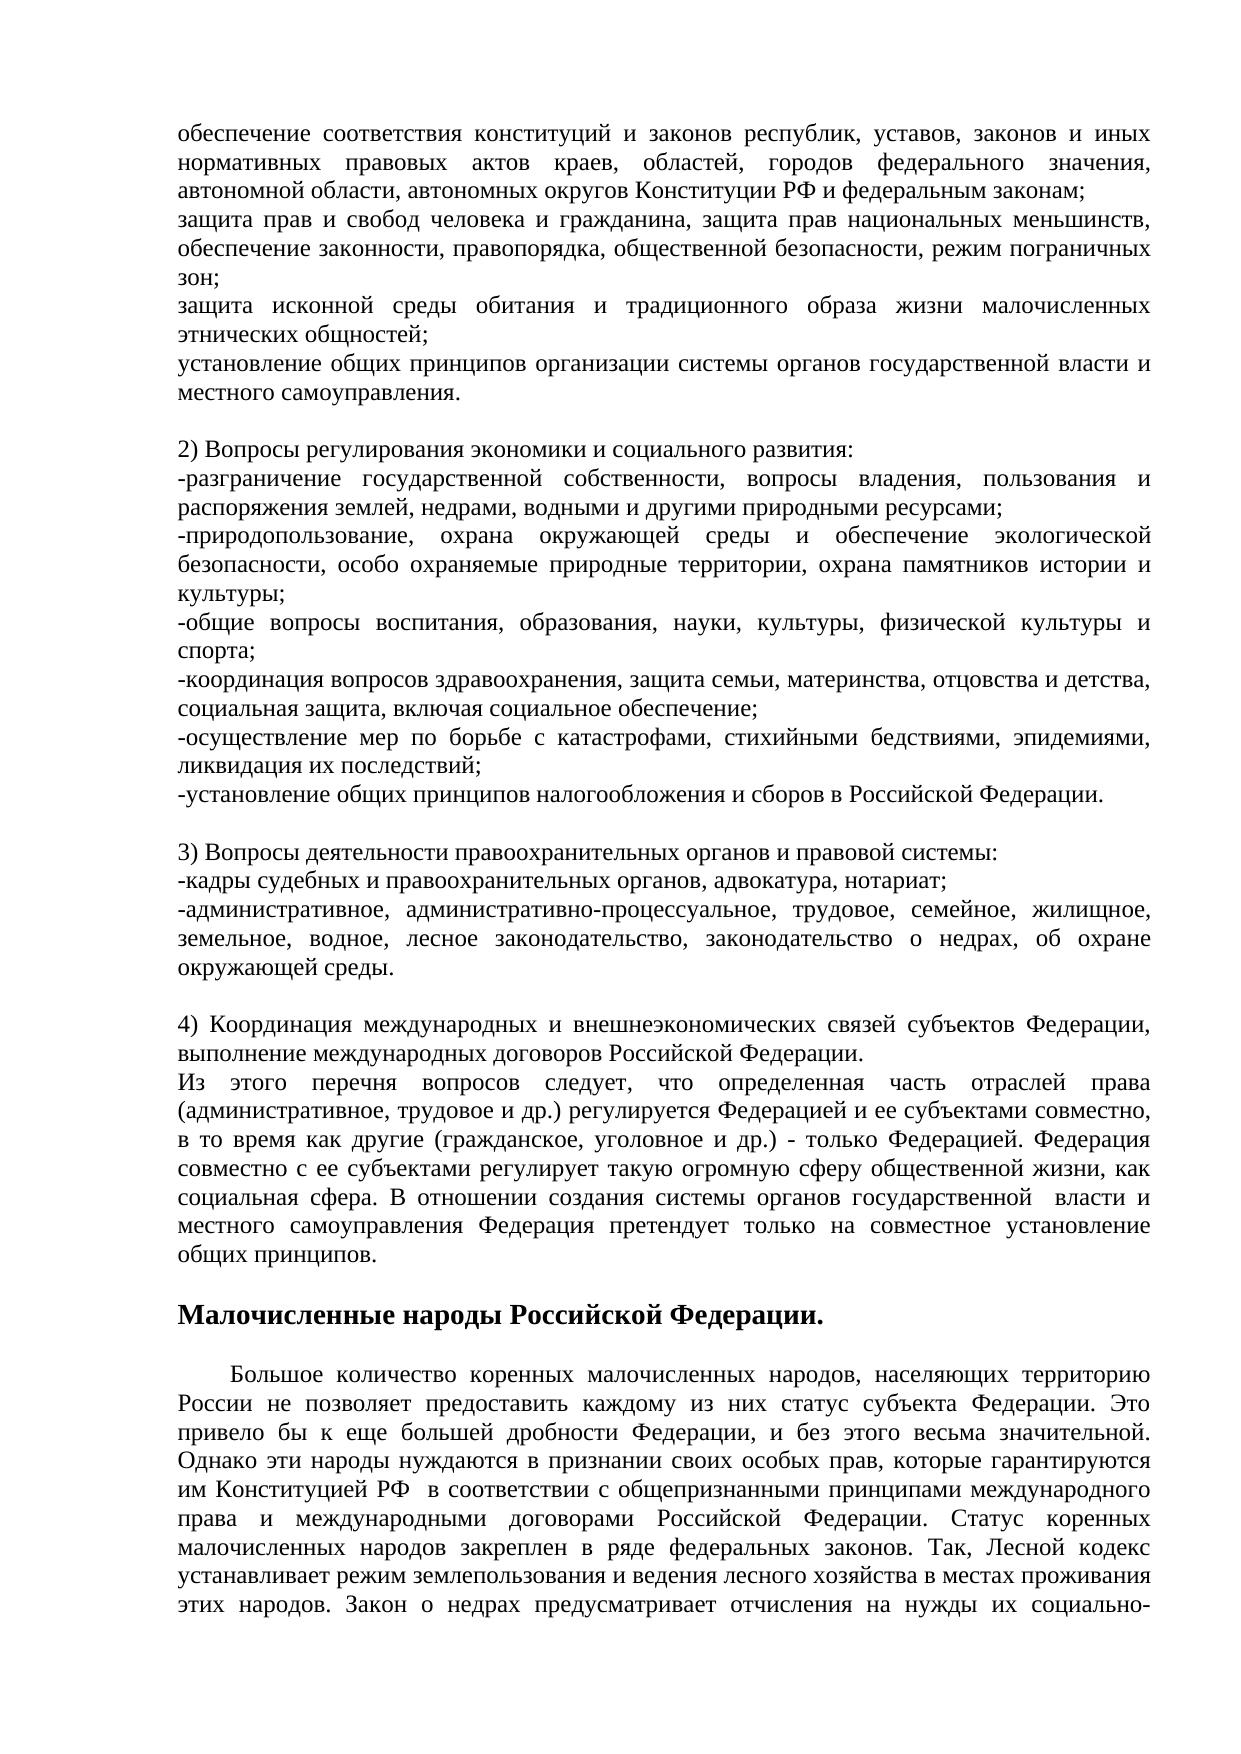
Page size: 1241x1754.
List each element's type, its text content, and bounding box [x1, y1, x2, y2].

text установление общих принципов организации системы органов государственной власти и местного самоуправления. [177, 348, 1152, 406]
text Из этого перечня вопросов следует, что определенная часть отраслей права (административное, трудовое и др.) регулируется Федерацией и ее субъектами совместно, в то время как другие (гражданское, уголовное и др.) - только Федерацией. Федерация совместно с ее субъектами регулирует такую огромную сферу общественной жизни, как социальная сфера. В отношении создания системы органов государственной власти и местного самоуправления Федерация претендует только на совместное установление общих принципов. [177, 1067, 1152, 1268]
text -осуществление мер по борьбе с катастрофами, стихийными бедствиями, эпидемиями, ликвидация их последствий; [177, 722, 1152, 779]
text -разграничение государственной собственности, вопросы владения, пользования и распоряжения землей, недрами, водными и другими природными ресурсами; [177, 463, 1152, 521]
text -общие вопросы воспитания, образования, науки, культуры, физической культуры и спорта; [177, 607, 1152, 664]
text -установление общих принципов налогообложения и сборов в Российской Федерации. [177, 779, 1152, 808]
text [177, 1359, 1152, 1618]
text -координация вопросов здравоохранения, защита семьи, материнства, отцовства и детства, социальная защита, включая социальное обеспечение; [177, 664, 1152, 722]
text -кадры судебных и правоохранительных органов, адвокатура, нотариат; [177, 866, 1152, 894]
text 2) Вопросы регулирования экономики и социального развития: [177, 434, 1152, 463]
text 3) Вопросы деятельности правоохранительных органов и правовой системы: [177, 837, 1152, 866]
text защита исконной среды обитания и традиционного образа жизни малочисленных этнических общностей; [177, 291, 1152, 348]
text Малочисленные народы Российской Федерации. [177, 1297, 1152, 1330]
text 4) Координация международных и внешнеэкономических связей субъектов Федерации, выполнение международных договоров Российской Федерации. [177, 1009, 1152, 1067]
text -административное, административно-процессуальное, трудовое, семейное, жилищное, земельное, водное, лесное законодательство, законодательство о недрах, об охране окружающей среды. [177, 894, 1152, 981]
text -природопользование, охрана окружающей среды и обеспечение экологической безопасности, особо охраняемые природные территории, охрана памятников истории и культуры; [177, 521, 1152, 607]
text обеспечение соответствия конституций и законов республик, уставов, законов и иных нормативных правовых актов краев, областей, городов федерального значения, автономной области, автономных округов Конституции РФ и федеральным законам; [177, 118, 1152, 204]
text защита прав и свобод человека и гражданина, защита прав национальных меньшинств, обеспечение законности, правопорядка, общественной безопасности, режим пограничных зон; [177, 204, 1152, 291]
